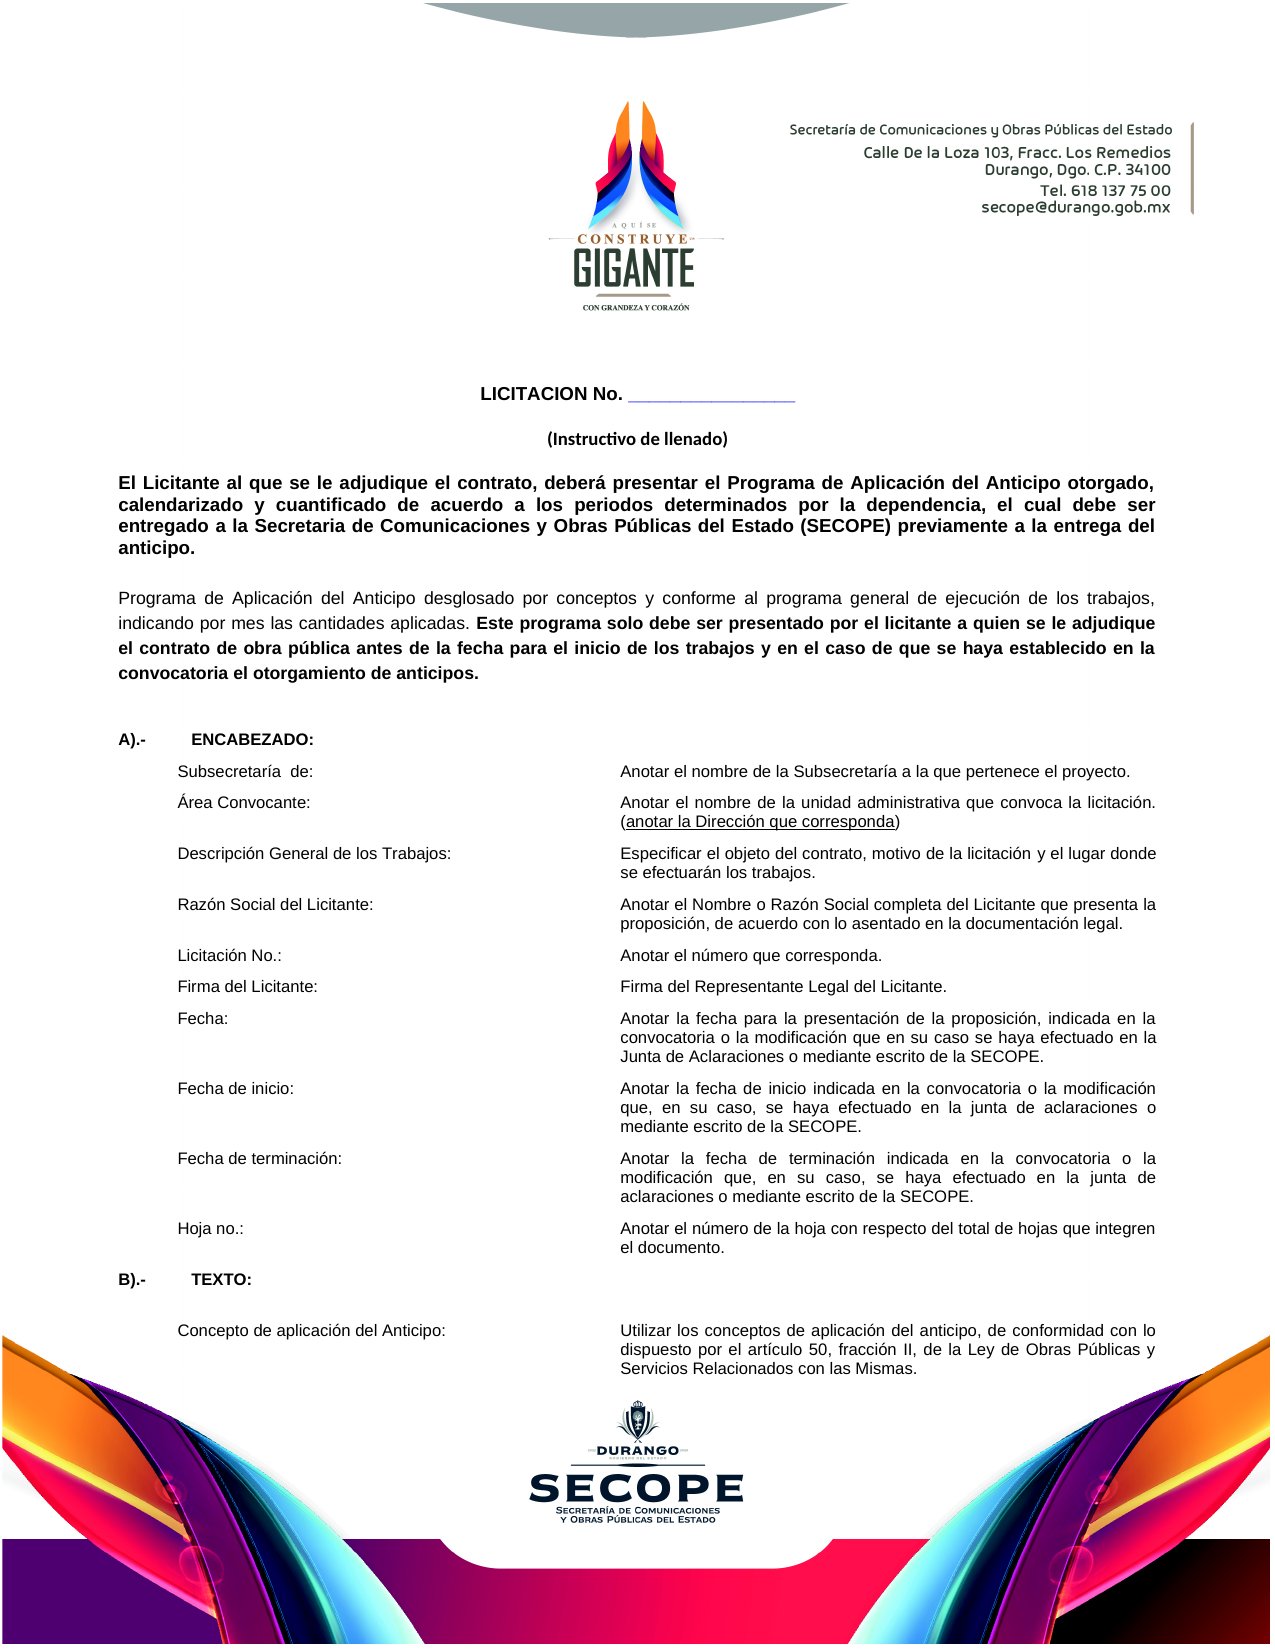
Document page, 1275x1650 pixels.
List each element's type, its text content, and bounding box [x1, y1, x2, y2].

text Programa de Aplicación del Anticipo desglosado por conceptos y conforme al programa general de ejecución de los trabajos, indicando por mes las cantidades aplicadas. Este programa solo debe ser presentado por el licitante a quien se le adjudique el contrato de obra pública antes de la fecha para el inicio de los trabajos y en el caso de que se haya establecido en la convocatoria el otorgamiento de anticipos. [118, 583, 1157, 683]
text Área Convocante: Anotar el nombre de la unidad administrativa que convoca la licitación. (anotar la Dirección que corresponda) [177, 793, 1157, 831]
text B).- TEXTO: [118, 1270, 1157, 1289]
text Licitación No.: Anotar el número que corresponda. [177, 946, 1157, 965]
text A).- ENCABEZADO: [118, 724, 1152, 749]
text Fecha: Anotar la fecha para la presentación de la proposición, indicada en la convocatoria o la modificación que en su caso se haya efectuado en la Junta de Aclaraciones o mediante escrito de la SECOPE. [177, 1009, 1157, 1066]
text El Licitante al que se le adjudique el contrato, deberá presentar el Programa de Aplicación del Anticipo otorgado, calendarizado y cuantificado de acuerdo a los periodos determinados por la dependencia, el cual debe ser entregado a la Secretaria de Comunicaciones y Obras Públicas del Estado (SECOPE) previamente a la entrega del anticipo. [118, 472, 1157, 558]
text LICITACION No. ________________ [118, 383, 1157, 404]
text Hoja no.: Anotar el número de la hoja con respecto del total de hojas que integren el documento. [177, 1219, 1157, 1257]
picture [2, 3, 1270, 1644]
text Razón Social del Licitante: Anotar el Nombre o Razón Social completa del Licitante que presenta la proposición, de acuerdo con lo asentado en la documentación legal. [177, 895, 1157, 933]
text Concepto de aplicación del Anticipo: Utilizar los conceptos de aplicación del anticipo, de conformidad con lo dispuesto por el artículo 50, fracción II, de la Ley de Obras Públicas y Servicios Relacionados con las Mismas. [177, 1321, 1157, 1378]
text (Instructivo de llenado) [118, 427, 1157, 450]
text Firma del Licitante: Firma del Representante Legal del Licitante. [177, 977, 1157, 996]
text Subsecretaría de: Anotar el nombre de la Subsecretaría a la que pertenece el proyecto. [177, 761, 1157, 781]
text Descripción General de los Trabajos: Especificar el objeto del contrato, motivo de la licitación y el lugar donde se efectuarán los trabajos. [177, 844, 1157, 882]
text Fecha de inicio: Anotar la fecha de inicio indicada en la convocatoria o la modificación que, en su caso, se haya efectuado en la junta de aclaraciones o mediante escrito de la SECOPE. [177, 1079, 1157, 1136]
text Fecha de terminación: Anotar la fecha de terminación indicada en la convocatoria o la modificación que, en su caso, se haya efectuado en la junta de aclaraciones o mediante escrito de la SECOPE. [177, 1149, 1157, 1206]
